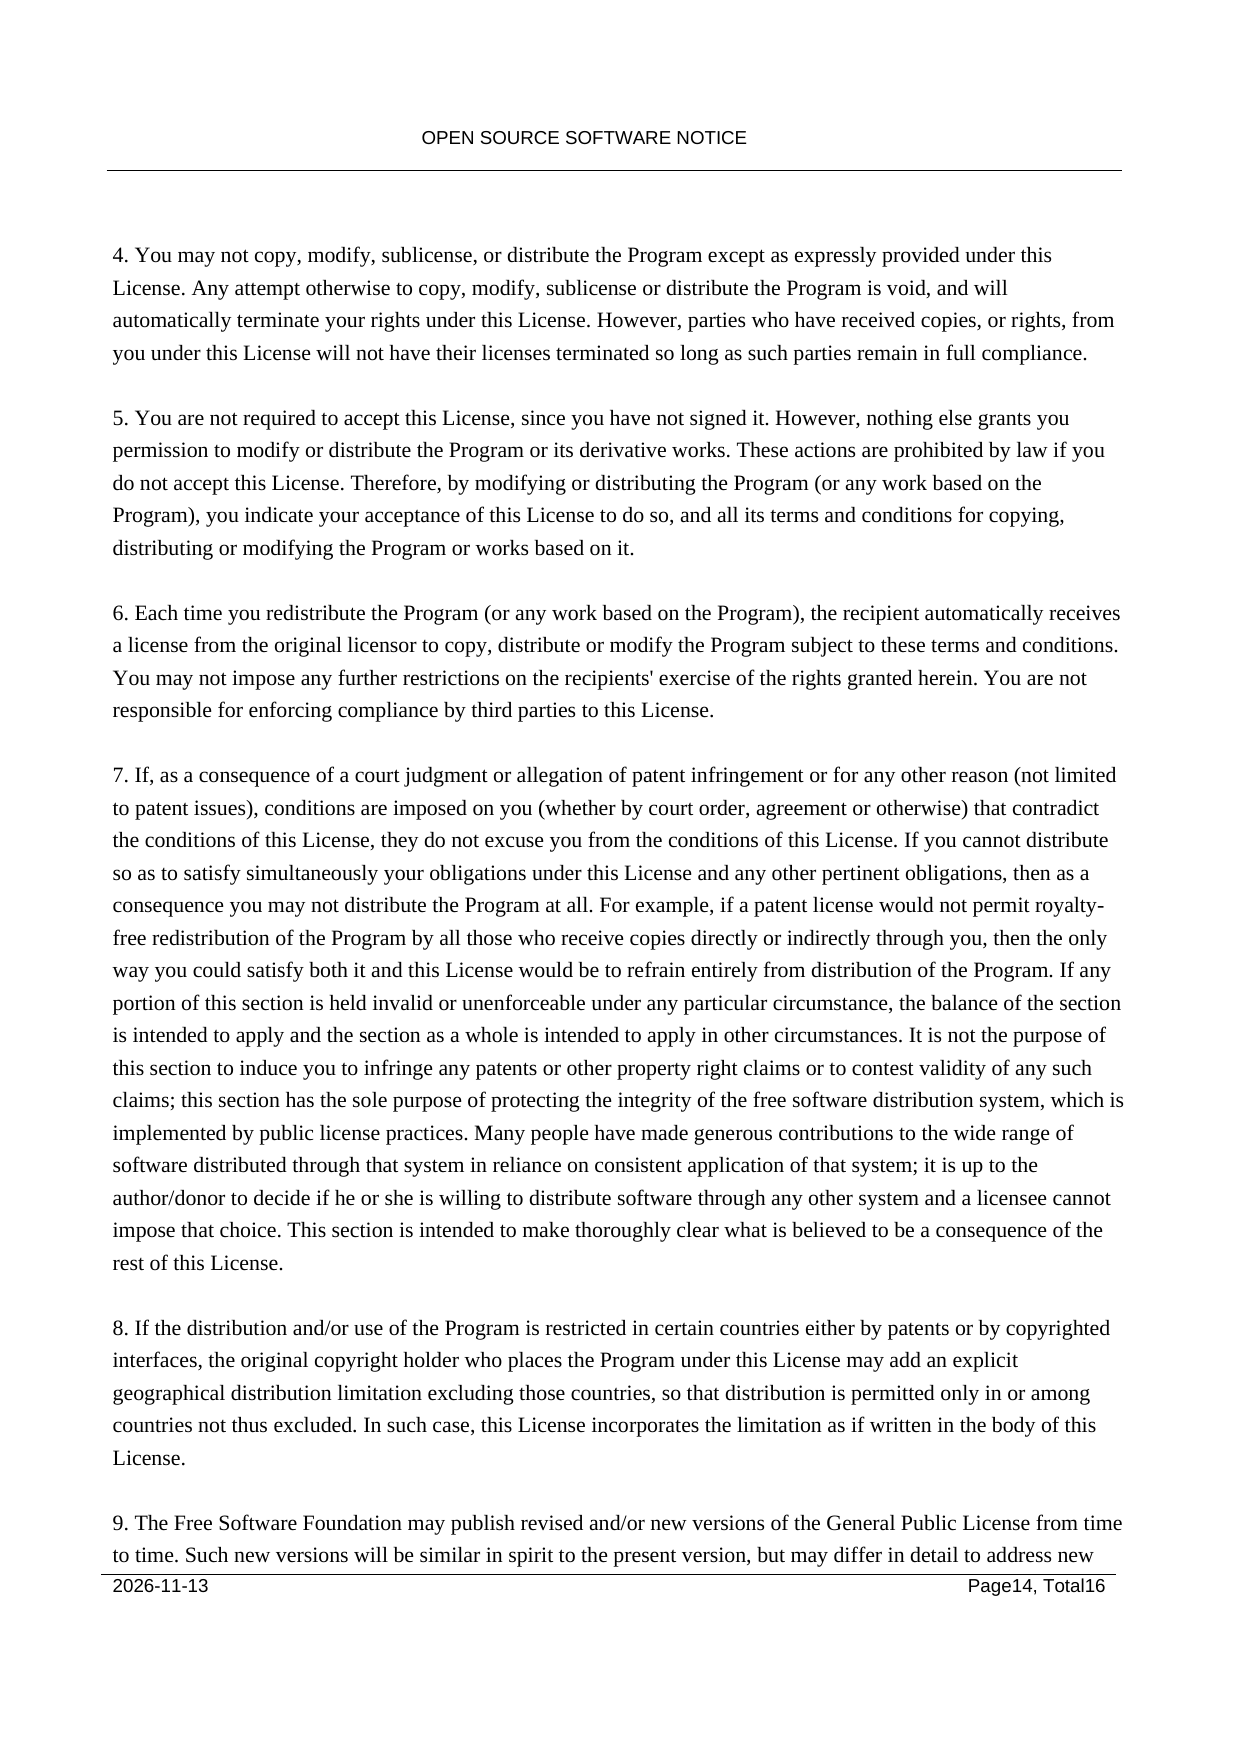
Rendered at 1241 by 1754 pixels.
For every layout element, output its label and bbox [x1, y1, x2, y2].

text [112, 206, 1128, 1571]
